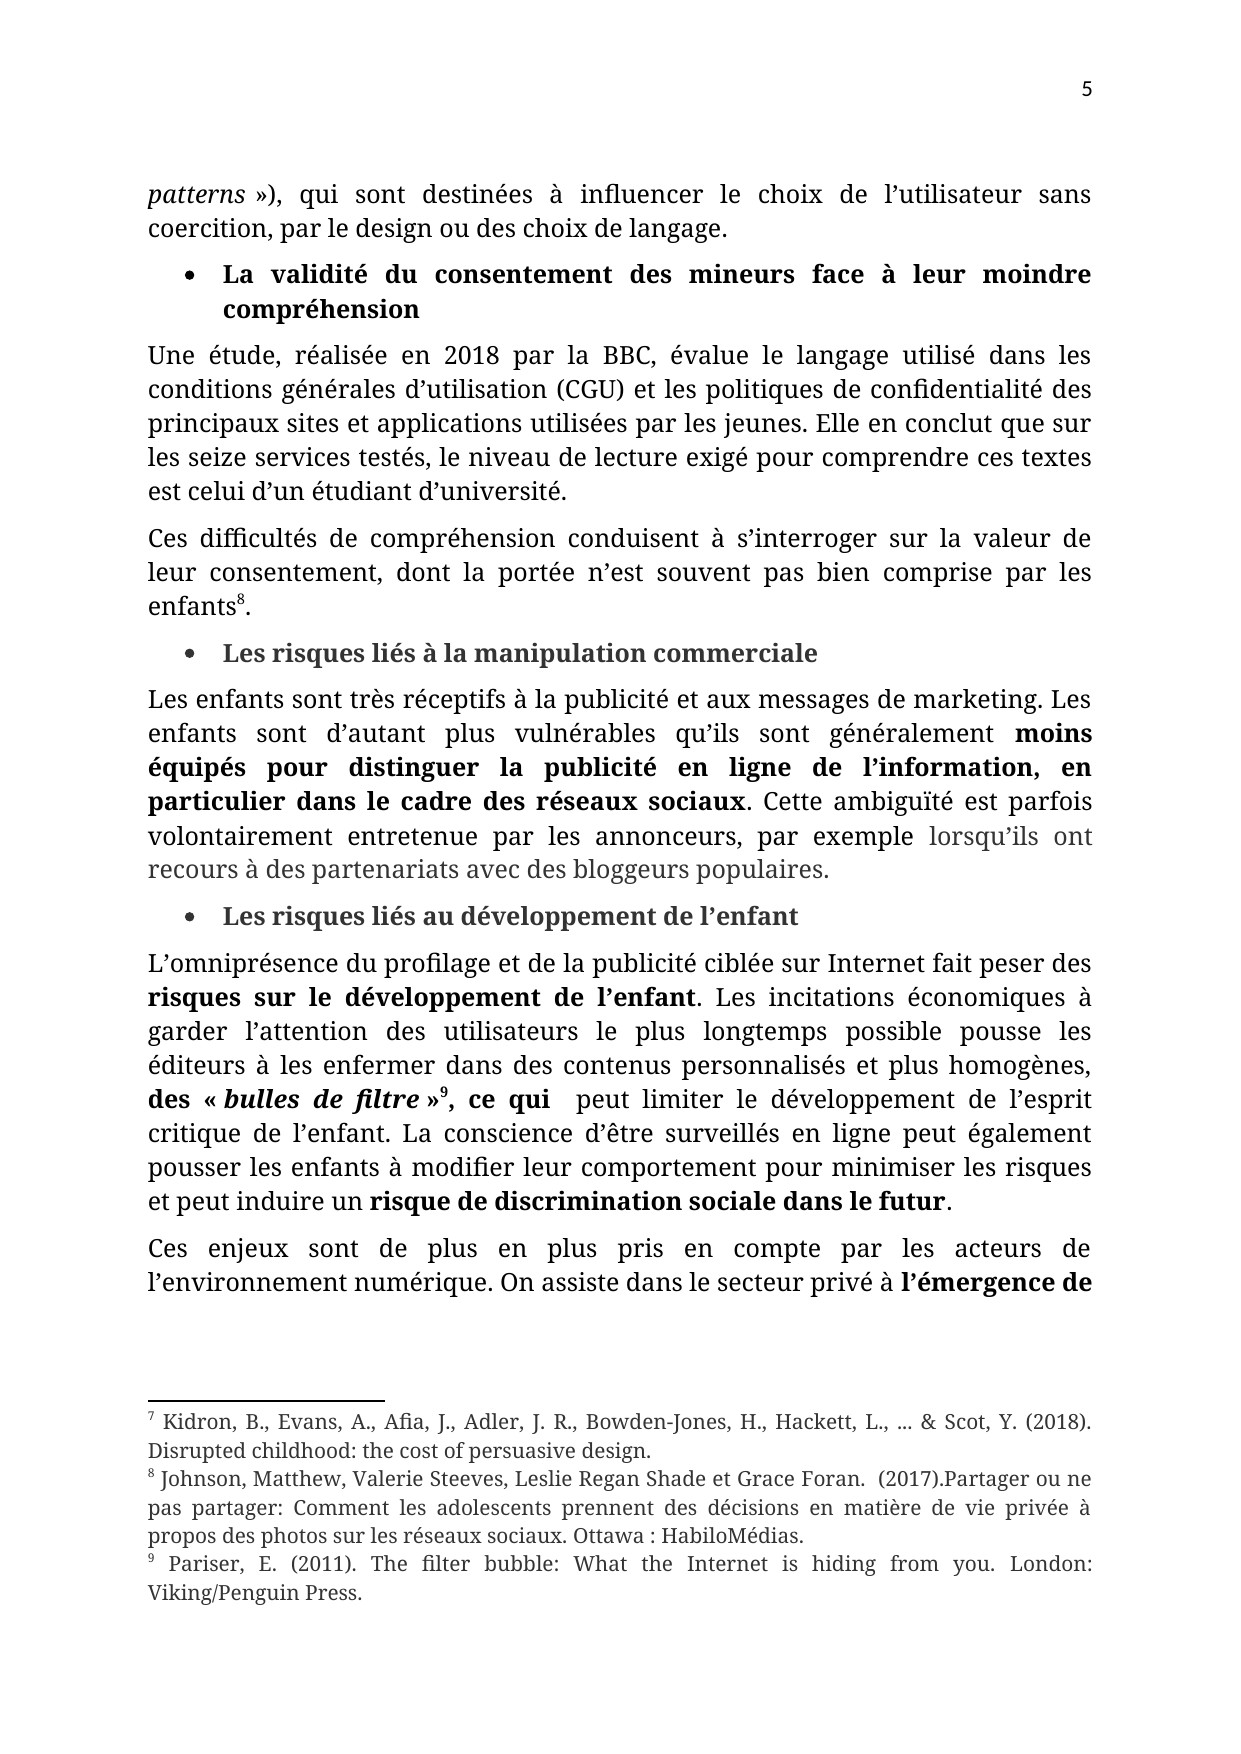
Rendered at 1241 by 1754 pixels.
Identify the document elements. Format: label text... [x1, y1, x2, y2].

text Les enfants sont très réceptifs à la publicité et aux messages de marketing. Les enfants sont d’autant plus vulnérables qu’ils sont généralement moins équipés pour distinguer la publicité en ligne de l’information, en particulier dans le cadre des réseaux sociaux. Cette ambiguïté est parfois volontairement entretenue par les annonceurs, par exemple lorsqu’ils ont recours à des partenariats avec des bloggeurs populaires. [148, 682, 1093, 886]
list Les risques liés au développement de l’enfant [185, 899, 1093, 933]
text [148, 1230, 1093, 1298]
text Ces difficultés de compréhension conduisent à s’interroger sur la valeur de leur consentement, dont la portée n’est souvent pas bien comprise par les enfants. [148, 521, 1093, 623]
text Les enfants sont également vulnérables aux techniques propres à l’économie de l’attention, basées sur l’exploitation des biais cognitifs (ex. : les « dark patterns »), qui sont destinées à influencer le choix de l’utilisateur sans coercition, par le design ou des choix de langage. [148, 177, 1093, 245]
text Une étude, réalisée en 2018 par la BBC, évalue le langage utilisé dans les conditions générales d’utilisation (CGU) et les politiques de confidentialité des principaux sites et applications utilisées par les jeunes. Elle en conclut que sur les seize services testés, le niveau de lecture exigé pour comprendre ces textes est celui d’un étudiant d’université. [148, 338, 1093, 508]
list Les risques liés à la manipulation commerciale [185, 635, 1093, 669]
list La validité du consentement des mineurs face à leur moindre compréhension [185, 257, 1093, 325]
text L’omniprésence du profilage et de la publicité ciblée sur Internet fait peser des risques sur le développement de l’enfant. Les incitations économiques à garder l’attention des utilisateurs le plus longtemps possible pousse les éditeurs à les enfermer dans des contenus personnalisés et plus homogènes, des « bulles de filtre », ce qui peut limiter le développement de l’esprit critique de l’enfant. La conscience d’être surveillés en ligne peut également pousser les enfants à modifier leur comportement pour minimiser les risques et peut induire un risque de discrimination sociale dans le futur. [148, 945, 1093, 1218]
